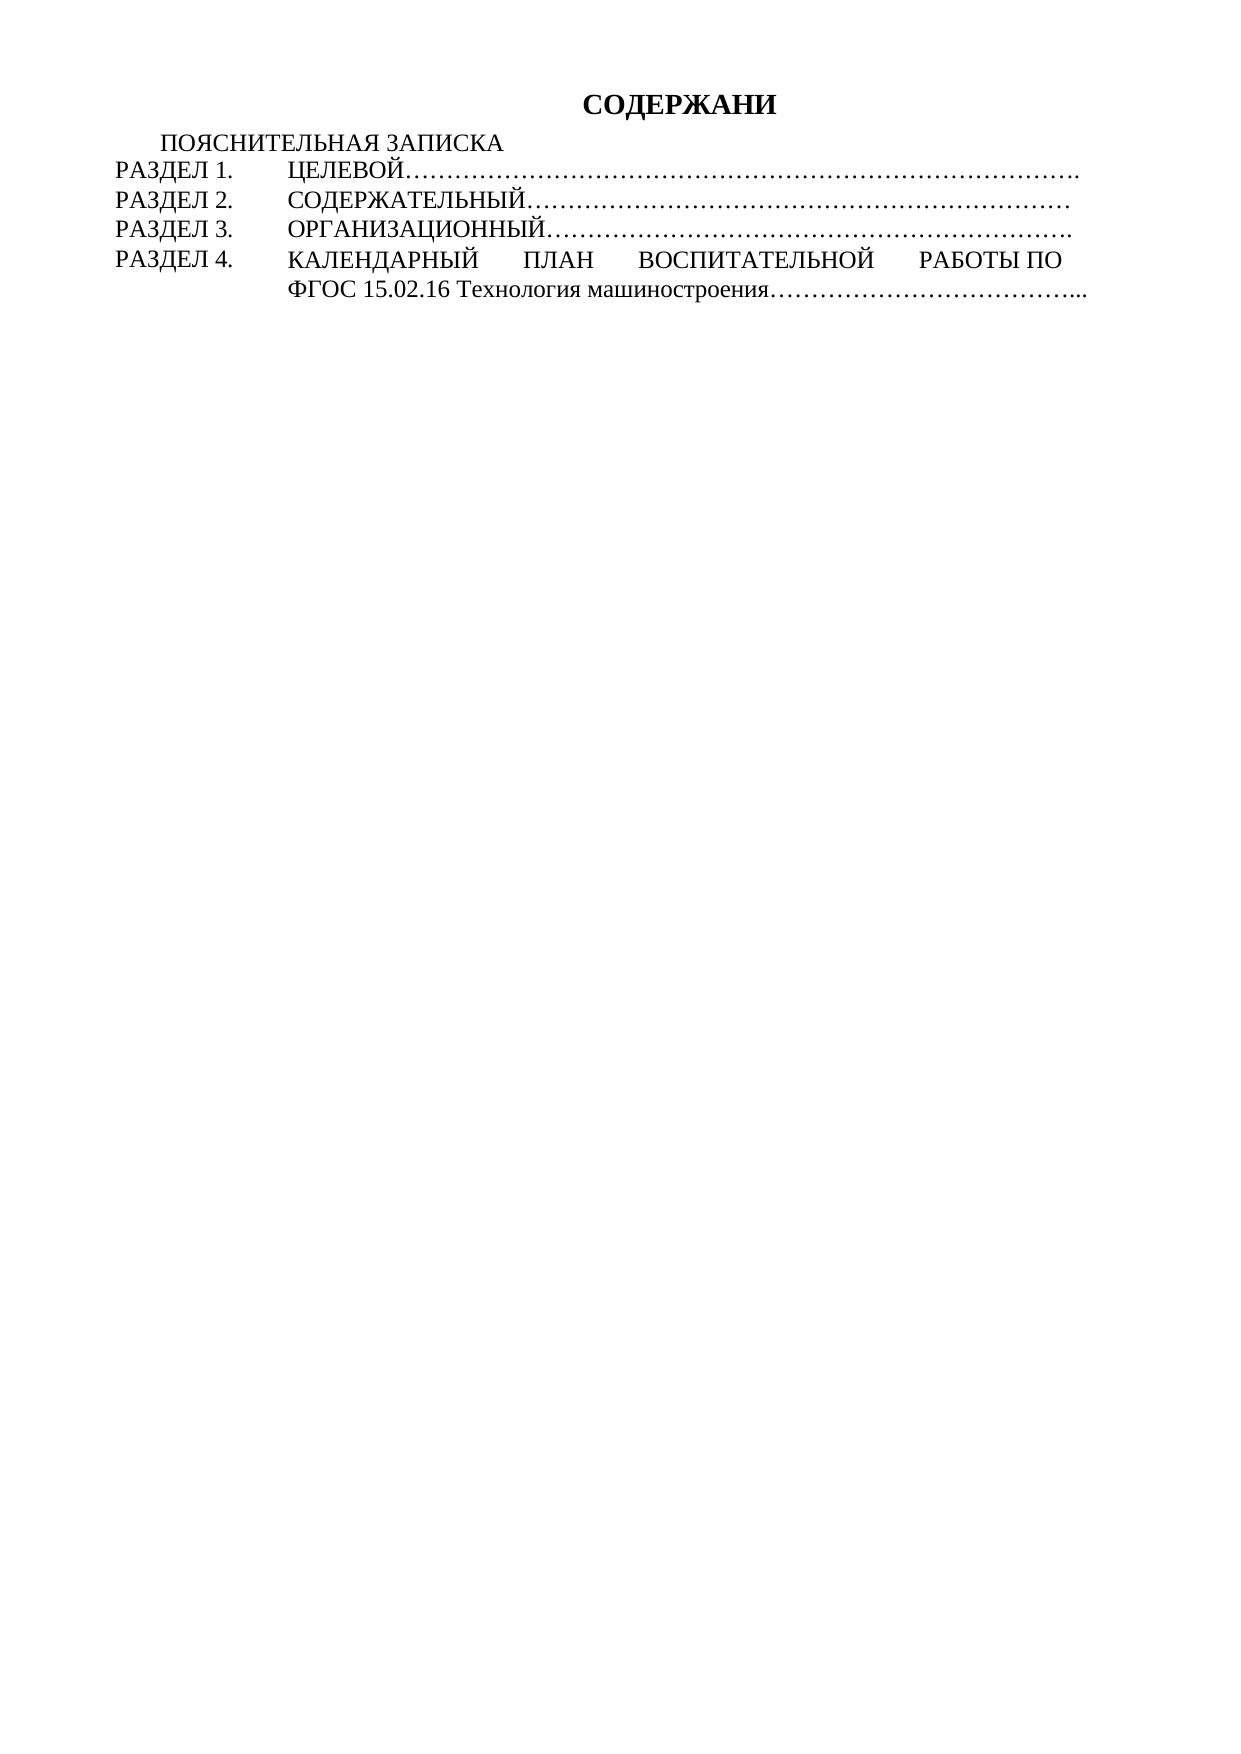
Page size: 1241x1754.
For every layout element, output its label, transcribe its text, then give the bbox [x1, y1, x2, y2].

table_header РАЗДЕЛ 1. [110, 157, 272, 186]
table_cell КАЛЕНДАРНЫЙ ПЛАН ВОСПИТАТЕЛЬНОЙ РАБОТЫ ПО ФГОС 15.02.16 Технология машиностроения………………………………... [272, 245, 1097, 388]
text СОДЕРЖАНИ [154, 87, 1204, 120]
table_cell РАЗДЕЛ 2. [110, 186, 272, 216]
table_cell РАЗДЕЛ 4. [110, 245, 272, 388]
text ПОЯСНИТЕЛЬНАЯ ЗАПИСКА [154, 128, 1204, 157]
table_cell ОРГАНИЗАЦИОННЫЙ………………………………………………………. [272, 216, 1097, 245]
table_cell РАЗДЕЛ 3. [110, 216, 272, 245]
table_cell СОДЕРЖАТЕЛЬНЫЙ………………………………………………………… [272, 186, 1097, 216]
table_header ЦЕЛЕВОЙ………………………………………………………………………. [272, 157, 1097, 186]
